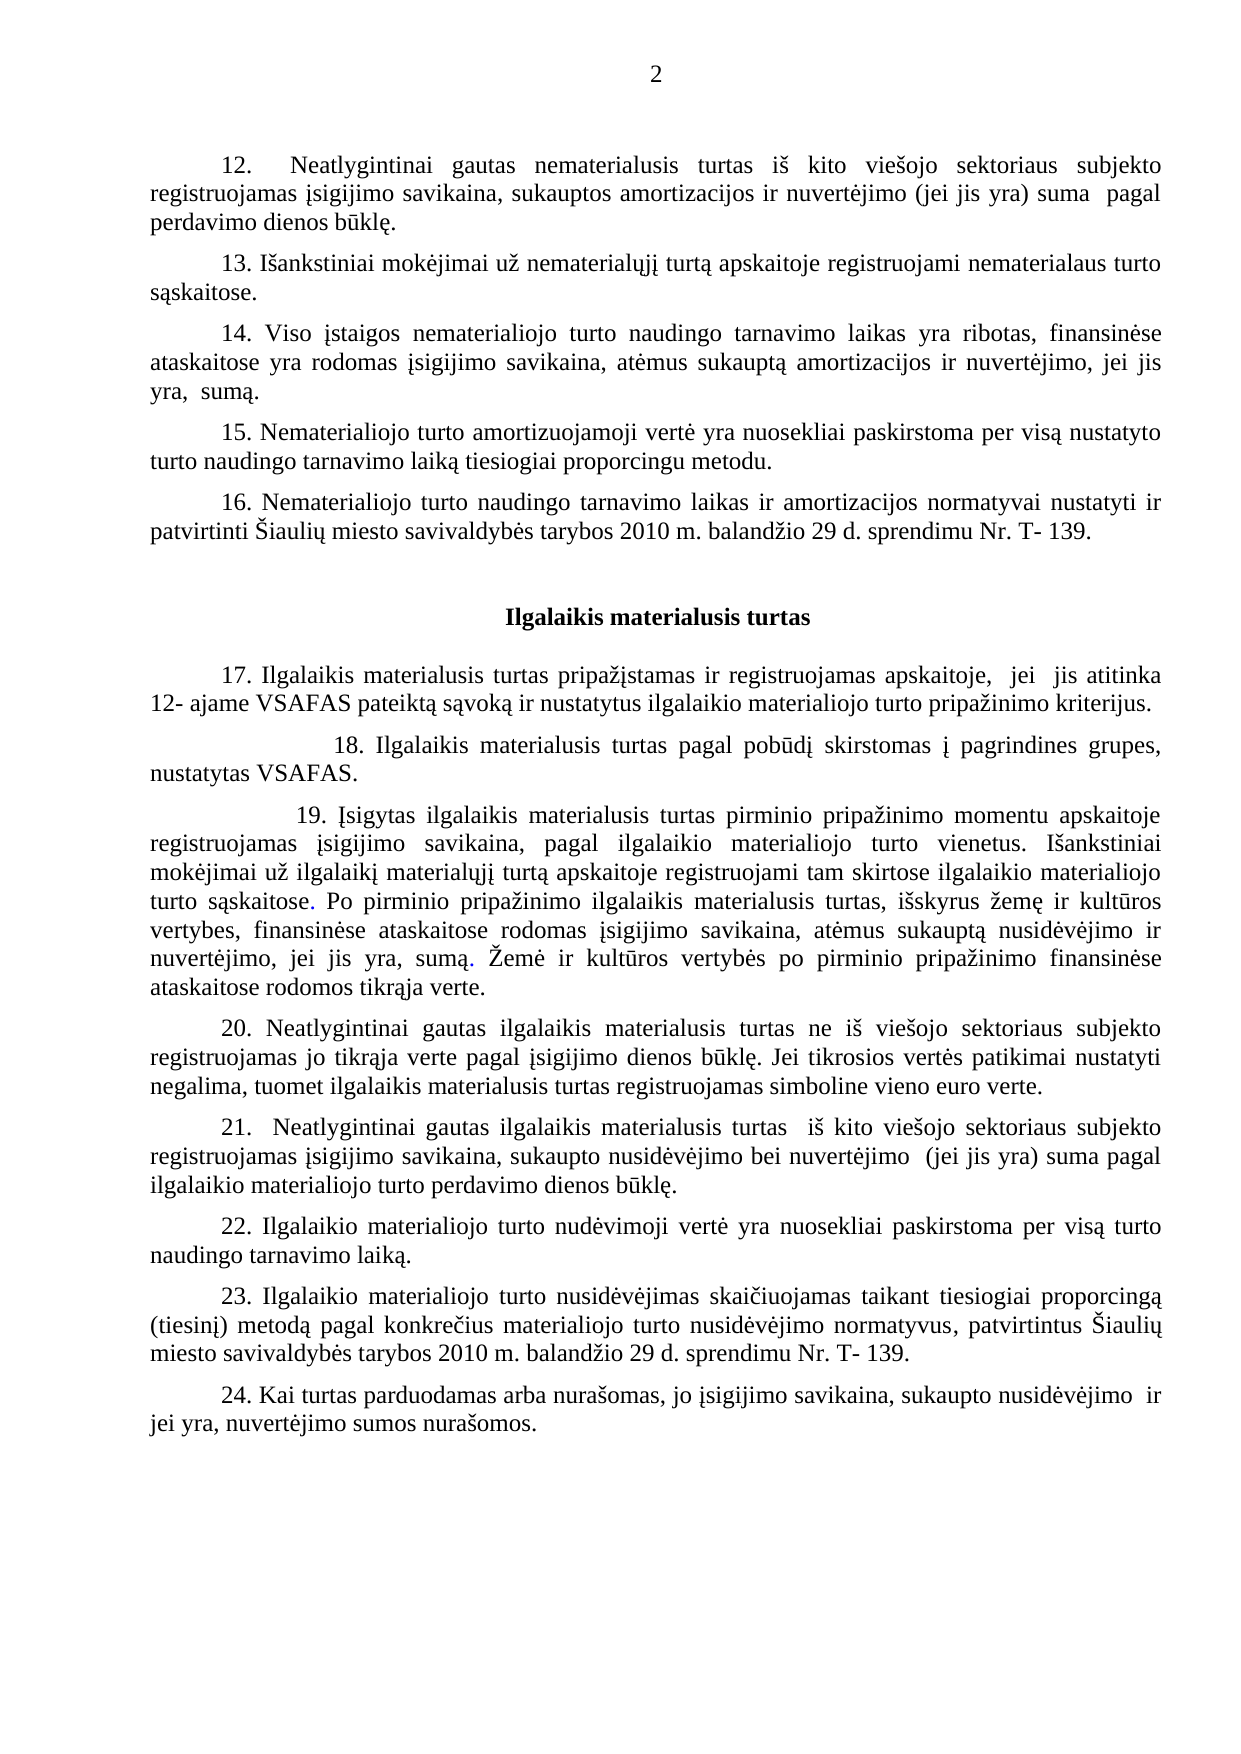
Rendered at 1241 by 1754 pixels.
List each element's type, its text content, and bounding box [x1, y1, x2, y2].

text 12. Neatlygintinai gautas nematerialusis turtas iš kito viešojo sektoriaus subjekto registruojamas įsigijimo savikaina, sukauptos amortizacijos ir nuvertėjimo (jei jis yra) suma pagal perdavimo dienos būklę. [150, 150, 1162, 236]
text 20. Neatlygintinai gautas ilgalaikis materialusis turtas ne iš viešojo sektoriaus subjekto registruojamas jo tikrąja verte pagal įsigijimo dienos būklę. Jei tikrosios vertės patikimai nustatyti negalima, tuomet ilgalaikis materialusis turtas registruojamas simboline vieno euro verte. [150, 1013, 1162, 1100]
text 18. Ilgalaikis materialusis turtas pagal pobūdį skirstomas į pagrindines grupes, nustatytas VSAFAS. [150, 730, 1162, 787]
text 15. Nematerialiojo turto amortizuojamoji vertė yra nuosekliai paskirstoma per visą nustatyto turto naudingo tarnavimo laiką tiesiogiai proporcingu metodu. [150, 417, 1162, 475]
text 23. Ilgalaikio materialiojo turto nusidėvėjimas skaičiuojamas taikant tiesiogiai proporcingą (tiesinį) metodą pagal konkrečius materialiojo turto nusidėvėjimo normatyvus, patvirtintus Šiaulių miesto savivaldybės tarybos . balandžio 29 d. sprendimu Nr. T- 139. [150, 1281, 1162, 1367]
text 24. Kai turtas parduodamas arba nurašomas, jo įsigijimo savikaina, sukaupto nusidėvėjimo ir jei yra, nuvertėjimo sumos nurašomos. [150, 1380, 1162, 1437]
text 17. Ilgalaikis materialusis turtas pripažįstamas ir registruojamas apskaitoje, jei jis atitinka 12- ajame VSAFAS pateiktą sąvoką ir nustatytus ilgalaikio materialiojo turto pripažinimo kriterijus. [150, 660, 1162, 717]
text 13. Išankstiniai mokėjimai už nematerialųjį turtą apskaitoje registruojami nematerialaus turto sąskaitose. [150, 248, 1162, 306]
text 16. Nematerialiojo turto naudingo tarnavimo laikas ir amortizacijos normatyvai nustatyti ir patvirtinti Šiaulių miesto savivaldybės tarybos . balandžio 29 d. sprendimu Nr. T- 139. [150, 487, 1162, 545]
text 21. Neatlygintinai gautas ilgalaikis materialusis turtas iš kito viešojo sektoriaus subjekto registruojamas įsigijimo savikaina, sukaupto nusidėvėjimo bei nuvertėjimo (jei jis yra) suma pagal ilgalaikio materialiojo turto perdavimo dienos būklę. [150, 1112, 1162, 1198]
text 19. Įsigytas ilgalaikis materialusis turtas pirminio pripažinimo momentu apskaitoje registruojamas įsigijimo savikaina, pagal ilgalaikio materialiojo turto vienetus. Išankstiniai mokėjimai už ilgalaikį materialųjį turtą apskaitoje registruojami tam skirtose ilgalaikio materialiojo turto sąskaitose. Po pirminio pripažinimo ilgalaikis materialusis turtas, išskyrus žemę ir kultūros vertybes, finansinėse ataskaitose rodomas įsigijimo savikaina, atėmus sukauptą nusidėvėjimo ir nuvertėjimo, jei jis yra, sumą. Žemė ir kultūros vertybės po pirminio pripažinimo finansinėse ataskaitose rodomos tikrąja verte. [150, 800, 1162, 1001]
text Ilgalaikis materialusis turtas [180, 602, 1162, 631]
text 22. Ilgalaikio materialiojo turto nudėvimoji vertė yra nuosekliai paskirstoma per visą turto naudingo tarnavimo laiką. [150, 1211, 1162, 1268]
text 14. Viso įstaigos nematerialiojo turto naudingo tarnavimo laikas yra ribotas, finansinėse ataskaitose yra rodomas įsigijimo savikaina, atėmus sukauptą amortizacijos ir nuvertėjimo, jei jis yra, sumą. [150, 318, 1162, 405]
